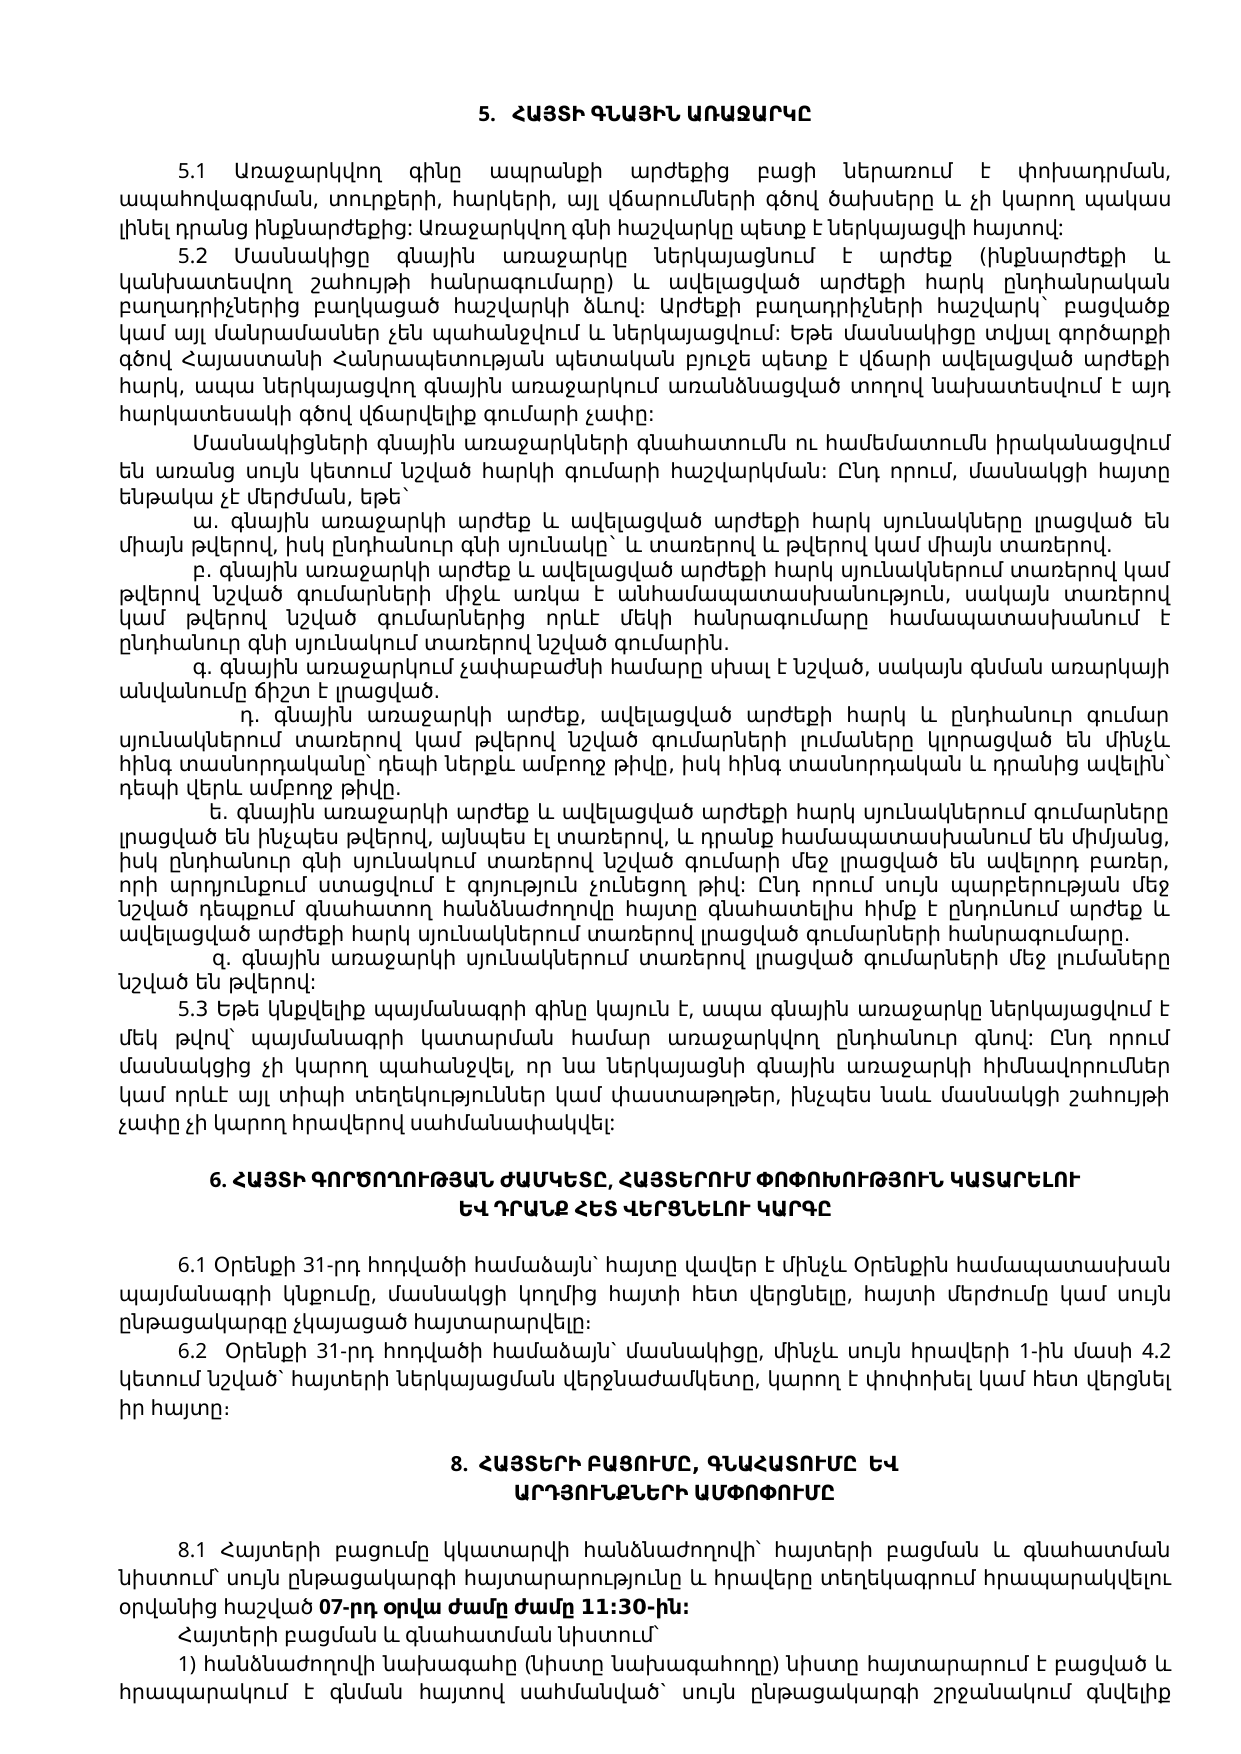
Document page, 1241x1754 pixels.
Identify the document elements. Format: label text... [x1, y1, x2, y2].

text ե. գնային առաջարկի արժեք և ավելացված արժեքի հարկ սյունակներում գումարները լրացված են ինչպես թվերով, այնպես էլ տառերով, և դրանք համապատասխանում են միմյանց, իսկ ընդհանուր գնի սյունակում տառերով նշված գումարի մեջ լրացված են ավելորդ բառեր, որի արդյունքում ստացվում է գոյություն չունեցող թիվ: Ընդ որում սույն պարբերության մեջ նշված դեպքում գնահատող հանձնաժողովը հայտը գնահատելիս հիմք է ընդունում արժեք և ավելացված արժեքի հարկ սյունակներում տառերով լրացված գումարների հանրագումարը. [118, 800, 1171, 946]
text Մասնակիցների գնային առաջարկների գնահատումն ու համեմատումն իրականացվում են առանց սույն կետում նշված հարկի գումարի հաշվարկման: Ընդ որում, մասնակցի հայտը ենթակա չէ մերժման, եթե` [118, 428, 1171, 509]
text ա. գնային առաջարկի արժեք և ավելացված արժեքի հարկ սյունակները լրացված են միայն թվերով, իսկ ընդհանուր գնի սյունակը` և տառերով և թվերով կամ միայն տառերով. [118, 509, 1171, 558]
text զ. գնային առաջարկի սյունակներում տառերով լրացված գումարների մեջ լումաները նշված են թվերով: [118, 946, 1171, 994]
text 6.2 Օրենքի 31-րդ հոդվածի համաձայն` մասնակիցը, մինչև սույն հրավերի 1-ին մասի 4.2 կետում նշված` հայտերի ներկայացման վերջնաժամկետը, կարող է փոփոխել կամ հետ վերցնել իր հայտը։ [118, 1336, 1171, 1421]
text գ. գնային առաջարկում չափաբաժնի համարը սխալ է նշված, սակայն գնման առարկայի անվանումը ճիշտ է լրացված. [118, 655, 1171, 703]
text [118, 1649, 1171, 1706]
text 6.1 Օրենքի 31-րդ հոդվածի համաձայն` հայտը վավեր է մինչև Օրենքին համապատասխան պայմանագրի կնքումը, մասնակցի կողմից հայտի հետ վերցնելը, հայտի մերժումը կամ սույն ընթացակարգը չկայացած հայտարարվելը։ [118, 1251, 1171, 1336]
text 8.1 Հայտերի բացումը կկատարվի հանձնաժողովի՝ հայտերի բացման և գնահատման նիստում՝ սույն ընթացակարգի հայտարարությունը և հրավերը տեղեկագրում հրապարակվելու օրվանից հաշված 07-րդ օրվա ժամը ժամը 11:30-ին։ [118, 1535, 1171, 1620]
text 5.1 Առաջարկվող գինը ապրանքի արժեքից բացի ներառում է փոխադրման, ապահովագրման, տուրքերի, հարկերի, այլ վճարումների գծով ծախսերը և չի կարող պակաս լինել դրանց ինքնարժեքից: Առաջարկվող գնի հաշվարկը պետք է ներկայացվի հայտով: [118, 156, 1171, 241]
text ԱՐԴՅՈՒՆՔՆԵՐԻ ԱՄՓՈՓՈՒՄԸ [118, 1478, 1171, 1506]
text ԵՎ ԴՐԱՆՔ ՀԵՏ ՎԵՐՑՆԵԼՈՒ ԿԱՐԳԸ [118, 1194, 1171, 1222]
text դ. գնային առաջարկի արժեք, ավելացված արժեքի հարկ և ընդհանուր գումար սյունակներում տառերով կամ թվերով նշված գումարների լումաները կլորացված են մինչև հինգ տասնորդականը՝ դեպի ներքև ամբողջ թիվը, իսկ հինգ տասնորդական և դրանից ավելին՝ դեպի վերև ամբողջ թիվը. [118, 703, 1171, 800]
text 5. ՀԱՅՏԻ ԳՆԱՅԻՆ ԱՌԱՋԱՐԿԸ [118, 99, 1171, 128]
text Հայտերի բացման և գնահատման նիստում՝ [118, 1620, 1171, 1649]
text 5.2 Մասնակիցը գնային առաջարկը ներկայացնում է արժեք (ինքնարժեքի և կանխատեսվող շահույթի հանրագումարը) և ավելացված արժեքի հարկ ընդհանրական բաղադրիչներից բաղկացած հաշվարկի ձևով: Արժեքի բաղադրիչների հաշվարկ` բացվածք կամ այլ մանրամասներ չեն պահանջվում և ներկայացվում: Եթե մասնակիցը տվյալ գործարքի գծով Հայաստանի Հանրապետության պետական բյուջե պետք է վճարի ավելացված արժեքի հարկ, ապա ներկայացվող գնային առաջարկում առանձնացված տողով նախատեսվում է այդ հարկատեսակի գծով վճարվելիք գումարի չափը: [118, 241, 1171, 428]
text 8. ՀԱՅՏԵՐԻ ԲԱՑՈՒՄԸ, ԳՆԱՀԱՏՈՒՄԸ ԵՎ [118, 1449, 1171, 1478]
text բ. գնային առաջարկի արժեք և ավելացված արժեքի հարկ սյունակներում տառերով կամ թվերով նշված գումարների միջև առկա է անհամապատասխանություն, սակայն տառերով կամ թվերով նշված գումարներից որևէ մեկի հանրագումարը համապատասխանում է ընդհանուր գնի սյունակում տառերով նշված գումարին. [118, 558, 1171, 655]
text 5.3 Եթե կնքվելիք պայմանագրի գինը կայուն է, ապա գնային առաջարկը ներկայացվում է մեկ թվով՝ պայմանագրի կատարման համար առաջարկվող ընդհանուր գնով: Ընդ որում մասնակցից չի կարող պահանջվել, որ նա ներկայացնի գնային առաջարկի հիմնավորումներ կամ որևէ այլ տիպի տեղեկություններ կամ փաստաթղթեր, ինչպես նաև մասնակցի շահույթի չափը չի կարող հրավերով սահմանափակվել: [118, 994, 1171, 1137]
text 6. ՀԱՅՏԻ ԳՈՐԾՈՂՈՒԹՅԱՆ ԺԱՄԿԵՏԸ, ՀԱՅՏԵՐՈՒՄ ՓՈՓՈԽՈՒԹՅՈՒՆ ԿԱՏԱՐԵԼՈՒ [118, 1165, 1171, 1194]
